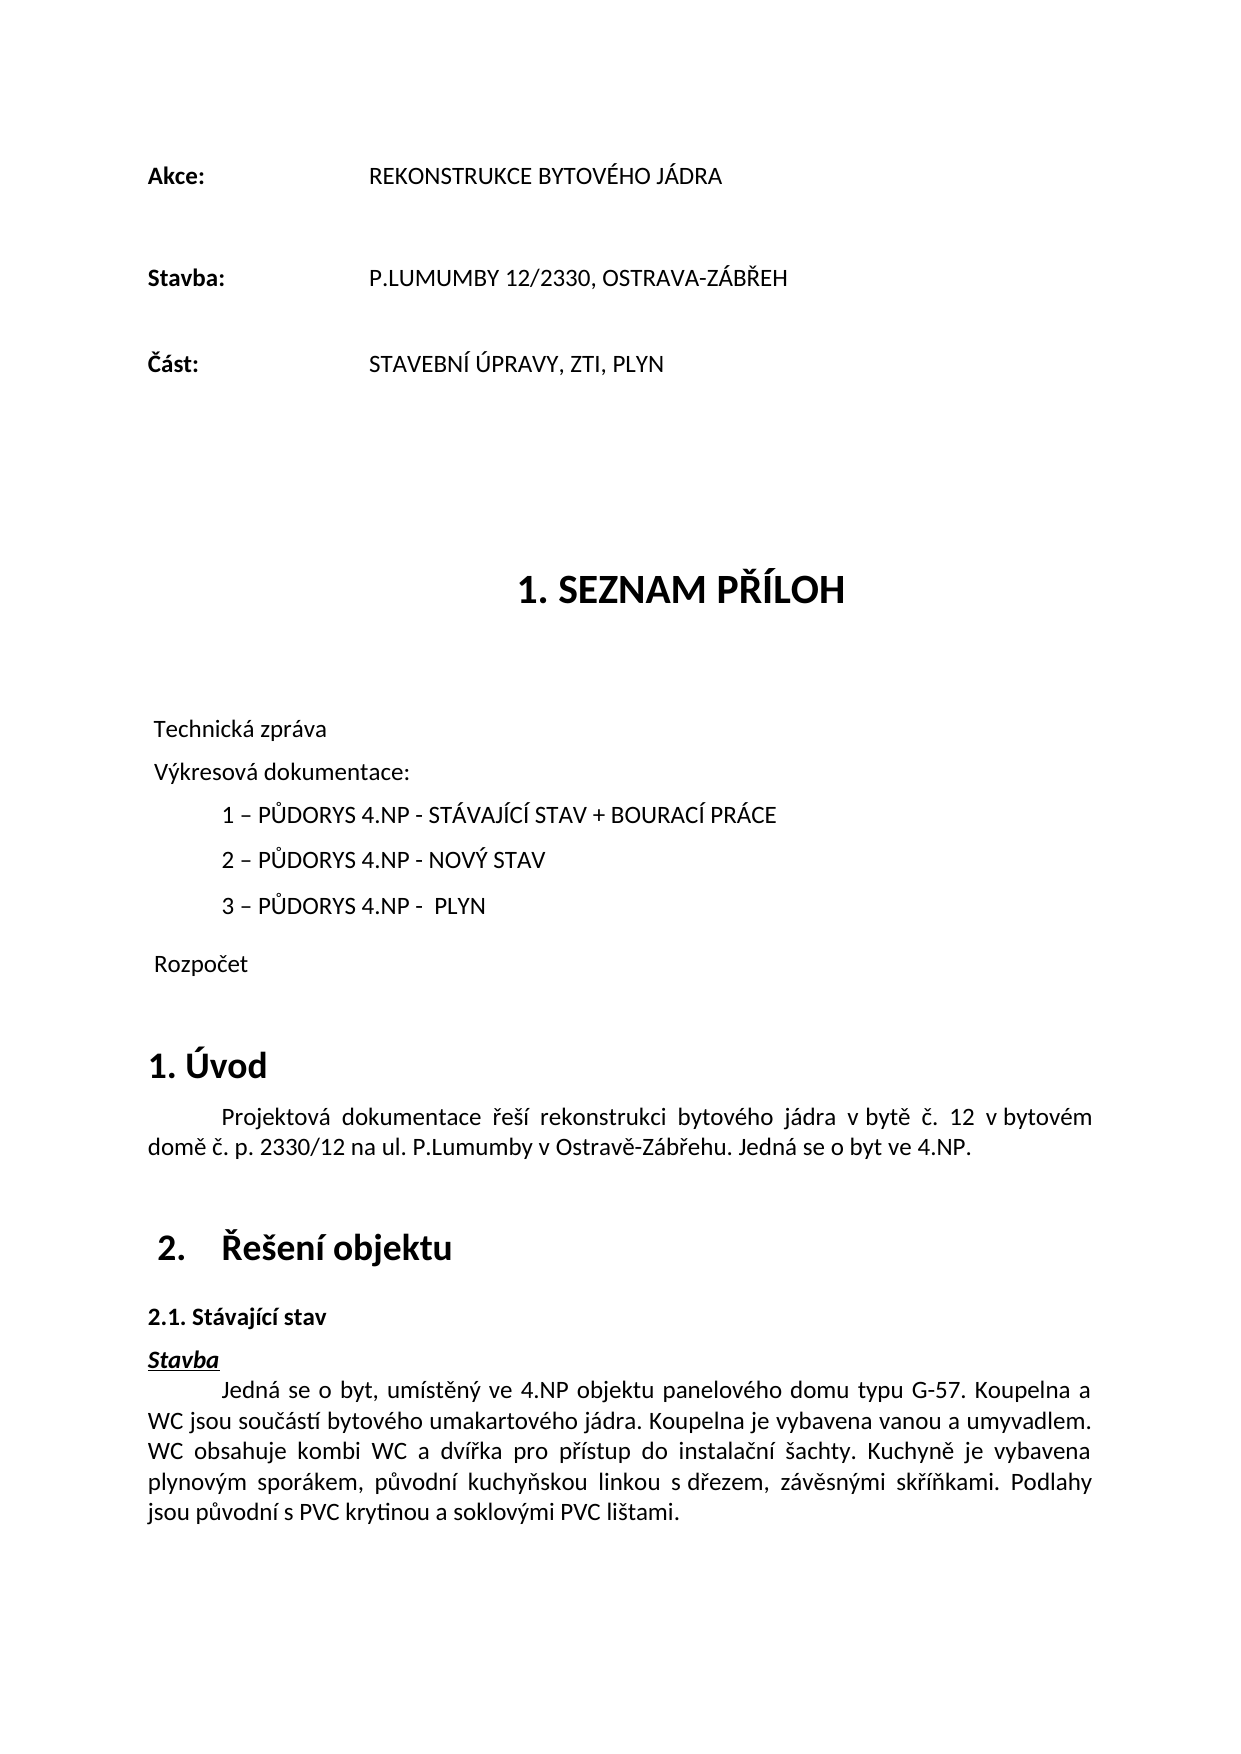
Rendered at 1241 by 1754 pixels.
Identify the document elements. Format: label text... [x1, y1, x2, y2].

text 3 – PŮDORYS 4.NP - PLYN [148, 890, 1093, 921]
text Projektová dokumentace řeší rekonstrukci bytového jádra v bytě č. 12 v bytovém domě č. p. 2330/12 na ul. P.Lumumby v Ostravě-Zábřehu. Jedná se o byt ve 4.NP. [148, 1101, 1093, 1162]
text Rozpočet [154, 949, 1093, 979]
text 1. SEZNAM PŘÍLOH [441, 563, 1093, 614]
text Akce: REKONSTRUKCE BYTOVÉHO JÁDRA [148, 160, 1093, 191]
text 1. Úvod [148, 1042, 1093, 1088]
text Stavba [148, 1344, 1093, 1374]
text 2 – PŮDORYS 4.NP - NOVÝ STAV [148, 845, 1093, 875]
text Výkresová dokumentace: [154, 756, 1093, 786]
text Technická zpráva [148, 713, 1093, 743]
text Jedná se o byt, umístěný ve 4.NP objektu panelového domu typu G-57. Koupelna a WC jsou součástí bytového umakartového jádra. Koupelna je vybavena vanou a umyvadlem. WC obsahuje kombi WC a dvířka pro přístup do instalační šachty. Kuchyně je vybavena plynovým sporákem, původní kuchyňskou linkou s dřezem, závěsnými skříňkami. Podlahy jsou původní s PVC krytinou a soklovými PVC lištami. [148, 1374, 1093, 1527]
text 2.1. Stávající stav [148, 1301, 1093, 1331]
list Řešení objektu [157, 1224, 1093, 1270]
text Stavba: P.LUMUMBY 12/2330, OSTRAVA-ZÁBŘEH [148, 262, 1093, 293]
text Část: STAVEBNÍ ÚPRAVY, ZTI, PLYN [148, 348, 1093, 379]
text 1 – PŮDORYS 4.NP - STÁVAJÍCÍ STAV + BOURACÍ PRÁCE [148, 799, 1093, 829]
